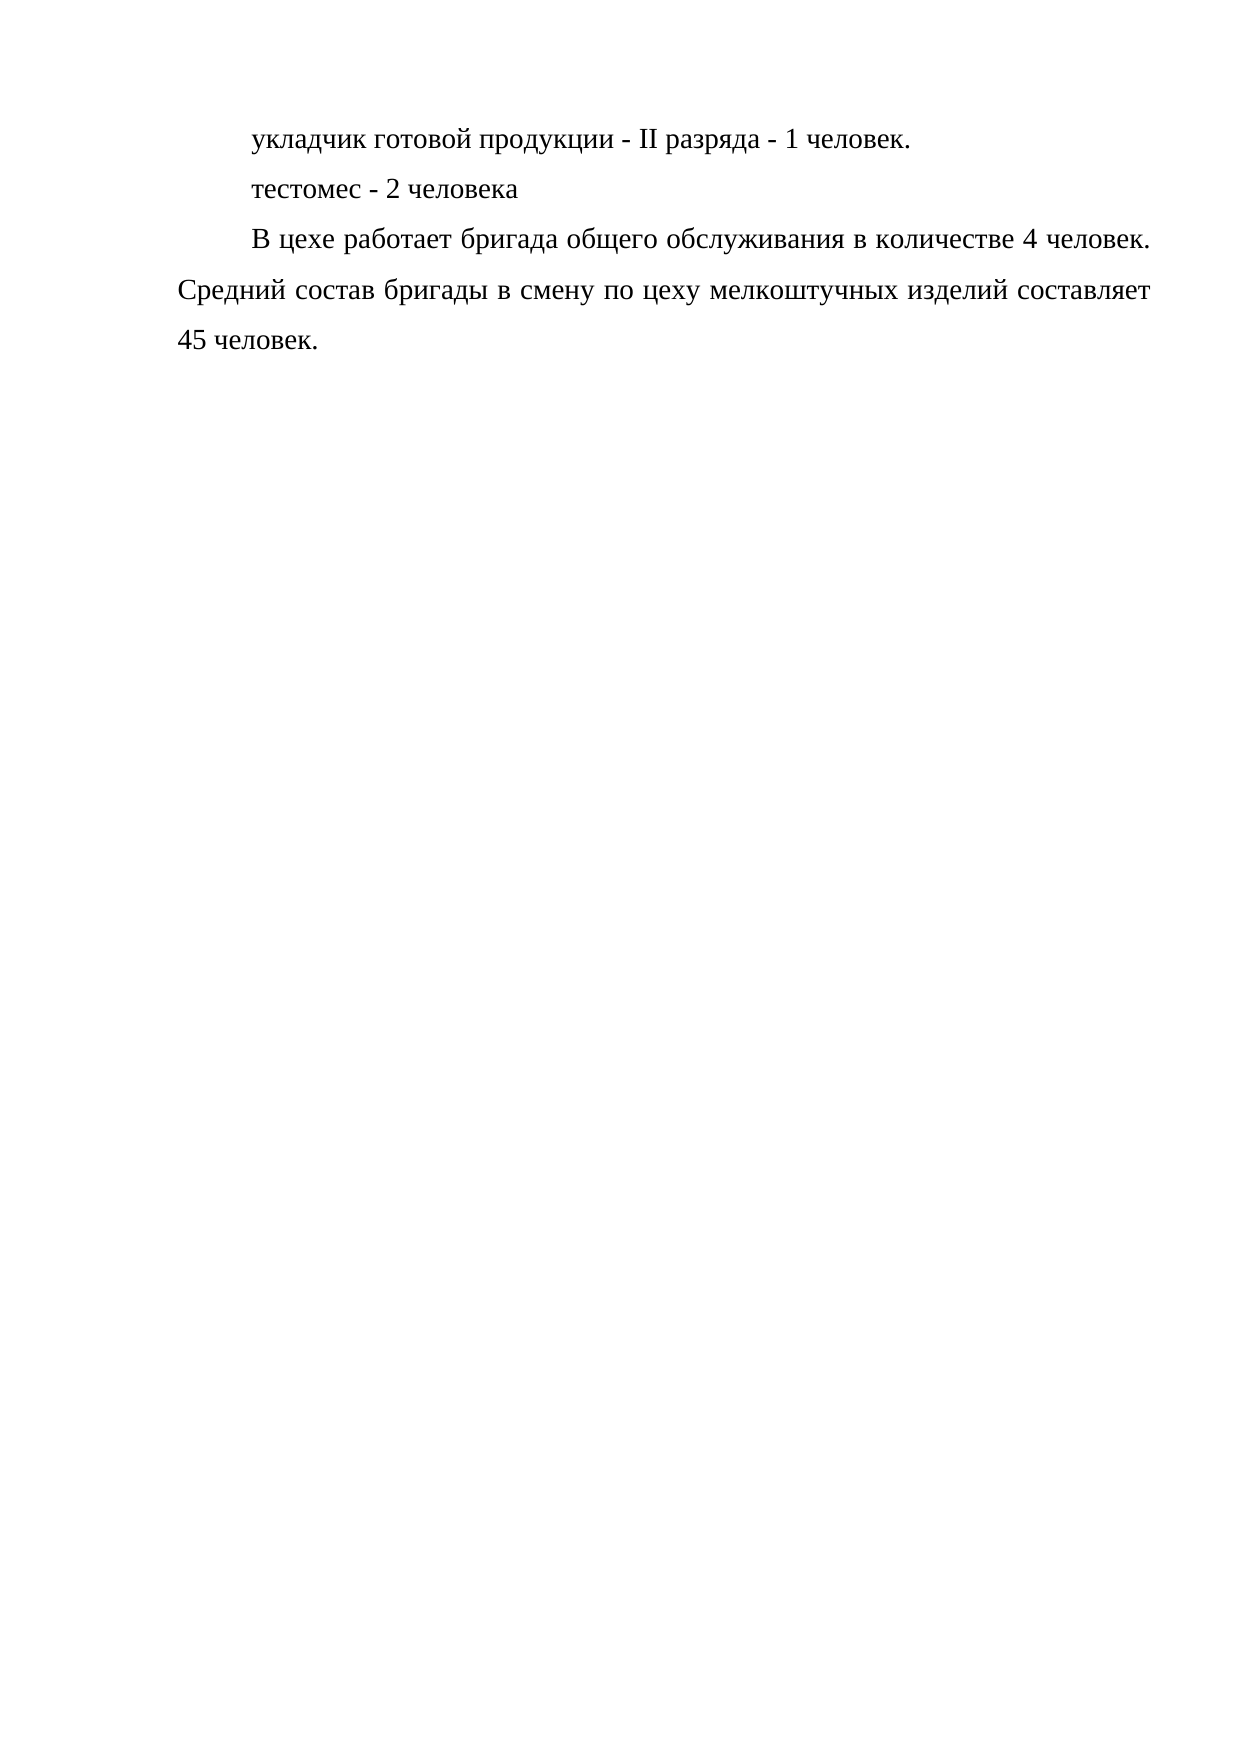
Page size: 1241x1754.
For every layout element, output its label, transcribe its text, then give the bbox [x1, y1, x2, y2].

text тестомес - 2 человека [177, 171, 1152, 205]
text укладчик готовой продукции - II разряда - 1 человек. [177, 121, 1152, 154]
text В цехе работает бригада общего обслуживания в количестве 4 человек. Средний состав бригады в смену по цеху мелкоштучных изделий составляет 45 человек. [177, 222, 1152, 356]
